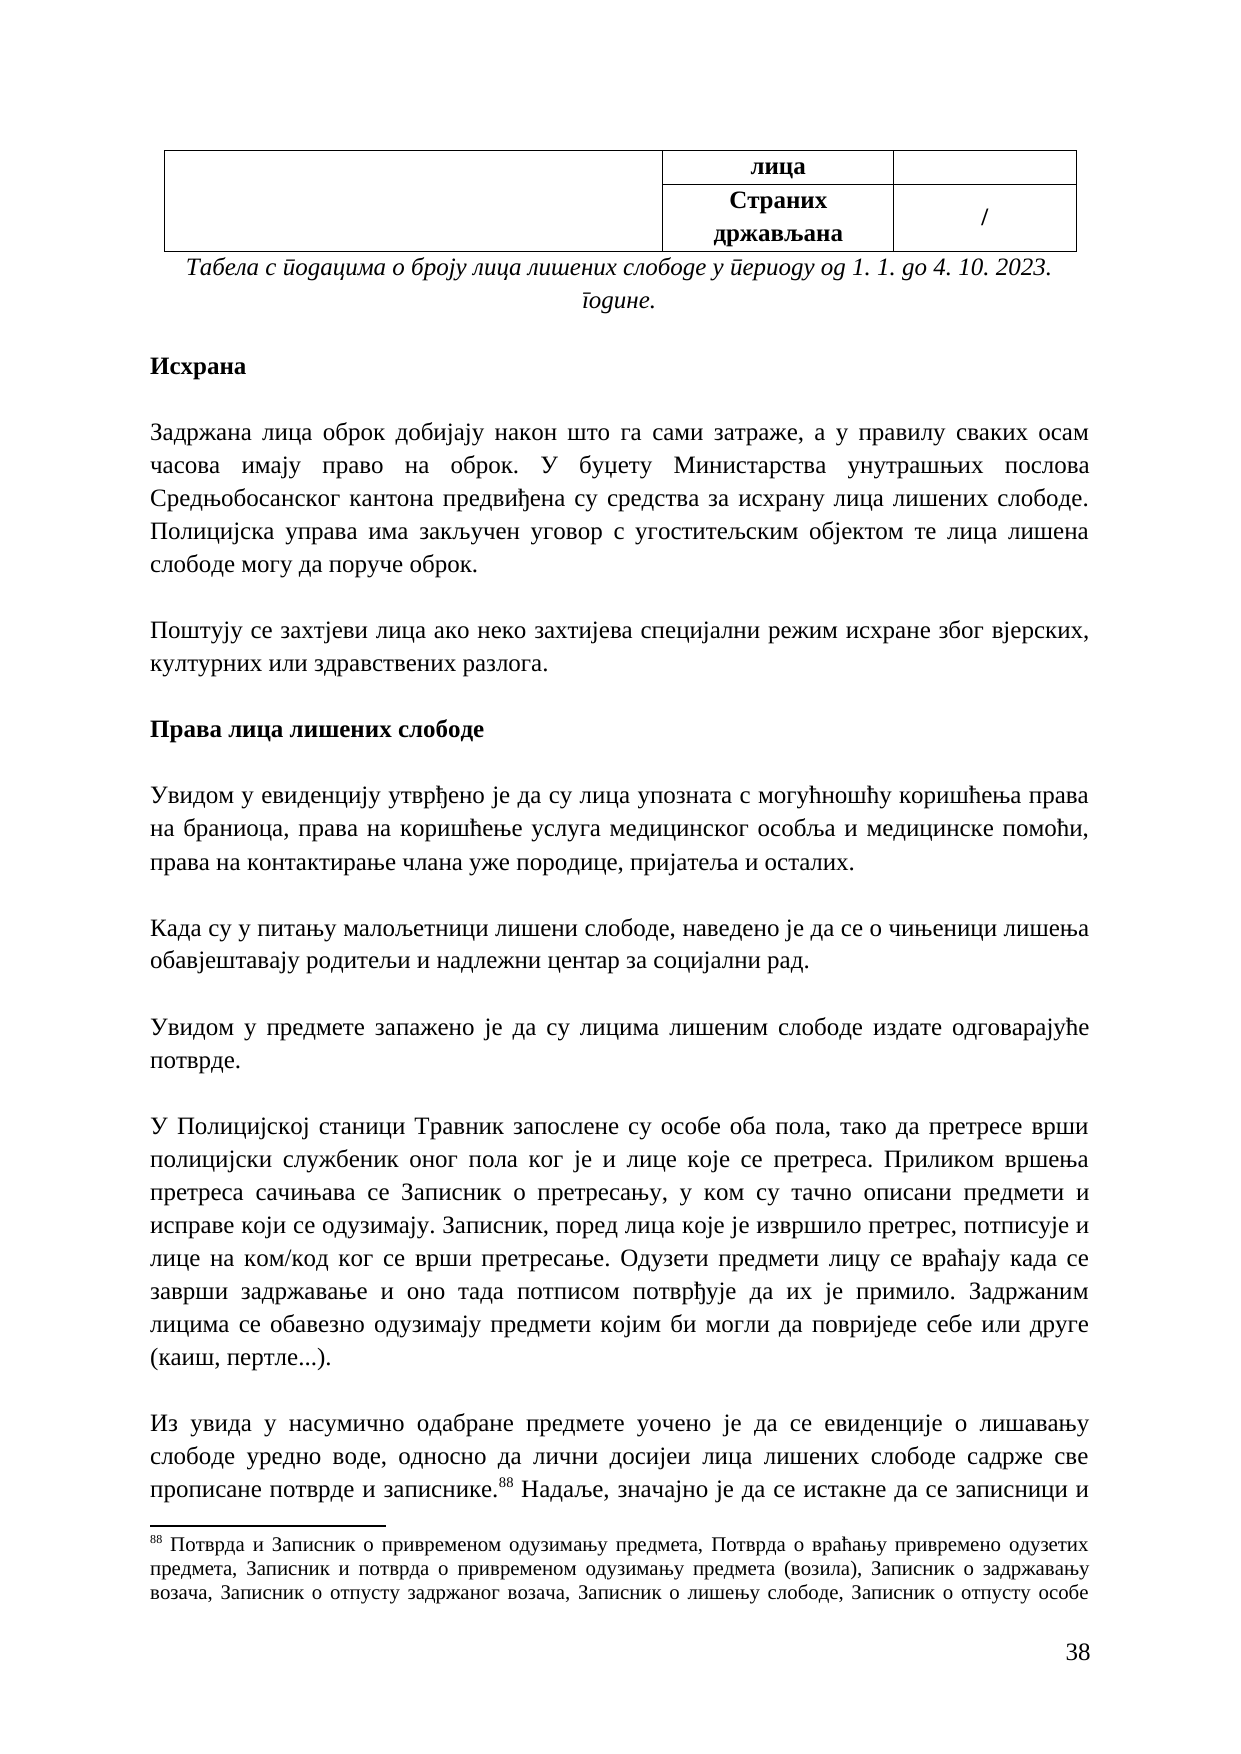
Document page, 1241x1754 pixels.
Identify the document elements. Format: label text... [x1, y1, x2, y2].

table_cell / [894, 151, 1076, 184]
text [150, 1408, 1090, 1503]
text Исхрана [150, 351, 1090, 380]
text У Полицијској станици Травник запослене су особе оба пола, тако да претресе врши полицијски службеник оног пола ког је и лице које се претреса. Приликом вршења претреса сачињава се Записник о претресању, у ком су тачно описани предмети и исправе који се одузимају. Записник, поред лица које је извршило претрес, потписује и лице на ком/код ког се врши претресање. Одузети предмети лицу се враћају када се заврши задржавање и оно тада потписом потврђује да их је примило. Задржаним лицима се обавезно одузимају предмети којим би могли да повриједе себе или друге (каиш, пертле...). [150, 1111, 1090, 1371]
table_cell / [894, 185, 1076, 251]
text Права лица лишених слободе [150, 714, 1090, 743]
text Увидом у евиденцију утврђено је да су лица упозната с могућношћу коришћења права на браниоца, права на коришћење услуга медицинског особља и медицинске помоћи, права на контактирање члана уже породице, пријатеља и осталих. [150, 781, 1090, 875]
table_cell Малољетних лица [663, 151, 893, 184]
text Увидом у предмете запажено је да су лицима лишеним слободе издате одговарајуће потврде. [150, 1012, 1090, 1073]
text Када су у питању малољетници лишени слободе, наведено је да се о чињеници лишења обавјештавају родитељи и надлежни центар за социјални рад. [150, 913, 1090, 974]
table_cell Страних држављана [663, 185, 893, 251]
text Задржана лица оброк добијају након што га сами затраже, а у правилу сваких осам часова имају право на оброк. У буџету Министарства унутрашњих послова Средњобосанског кантона предвиђена су средства за исхрану лица лишених слободе. Полицијска управа има закључен уговор с угоститељским објектом те лица лишена слободе могу да поруче оброк. [150, 417, 1090, 578]
text Поштују се захтјеви лица ако неко захтијева специјални режим исхране због вјерских, културних или здравствених разлога. [150, 615, 1090, 677]
text Табела с подацима о броју лица лишених слободе у периоду од 1. 1. до 4. 10. 2023. године. [150, 252, 1090, 314]
